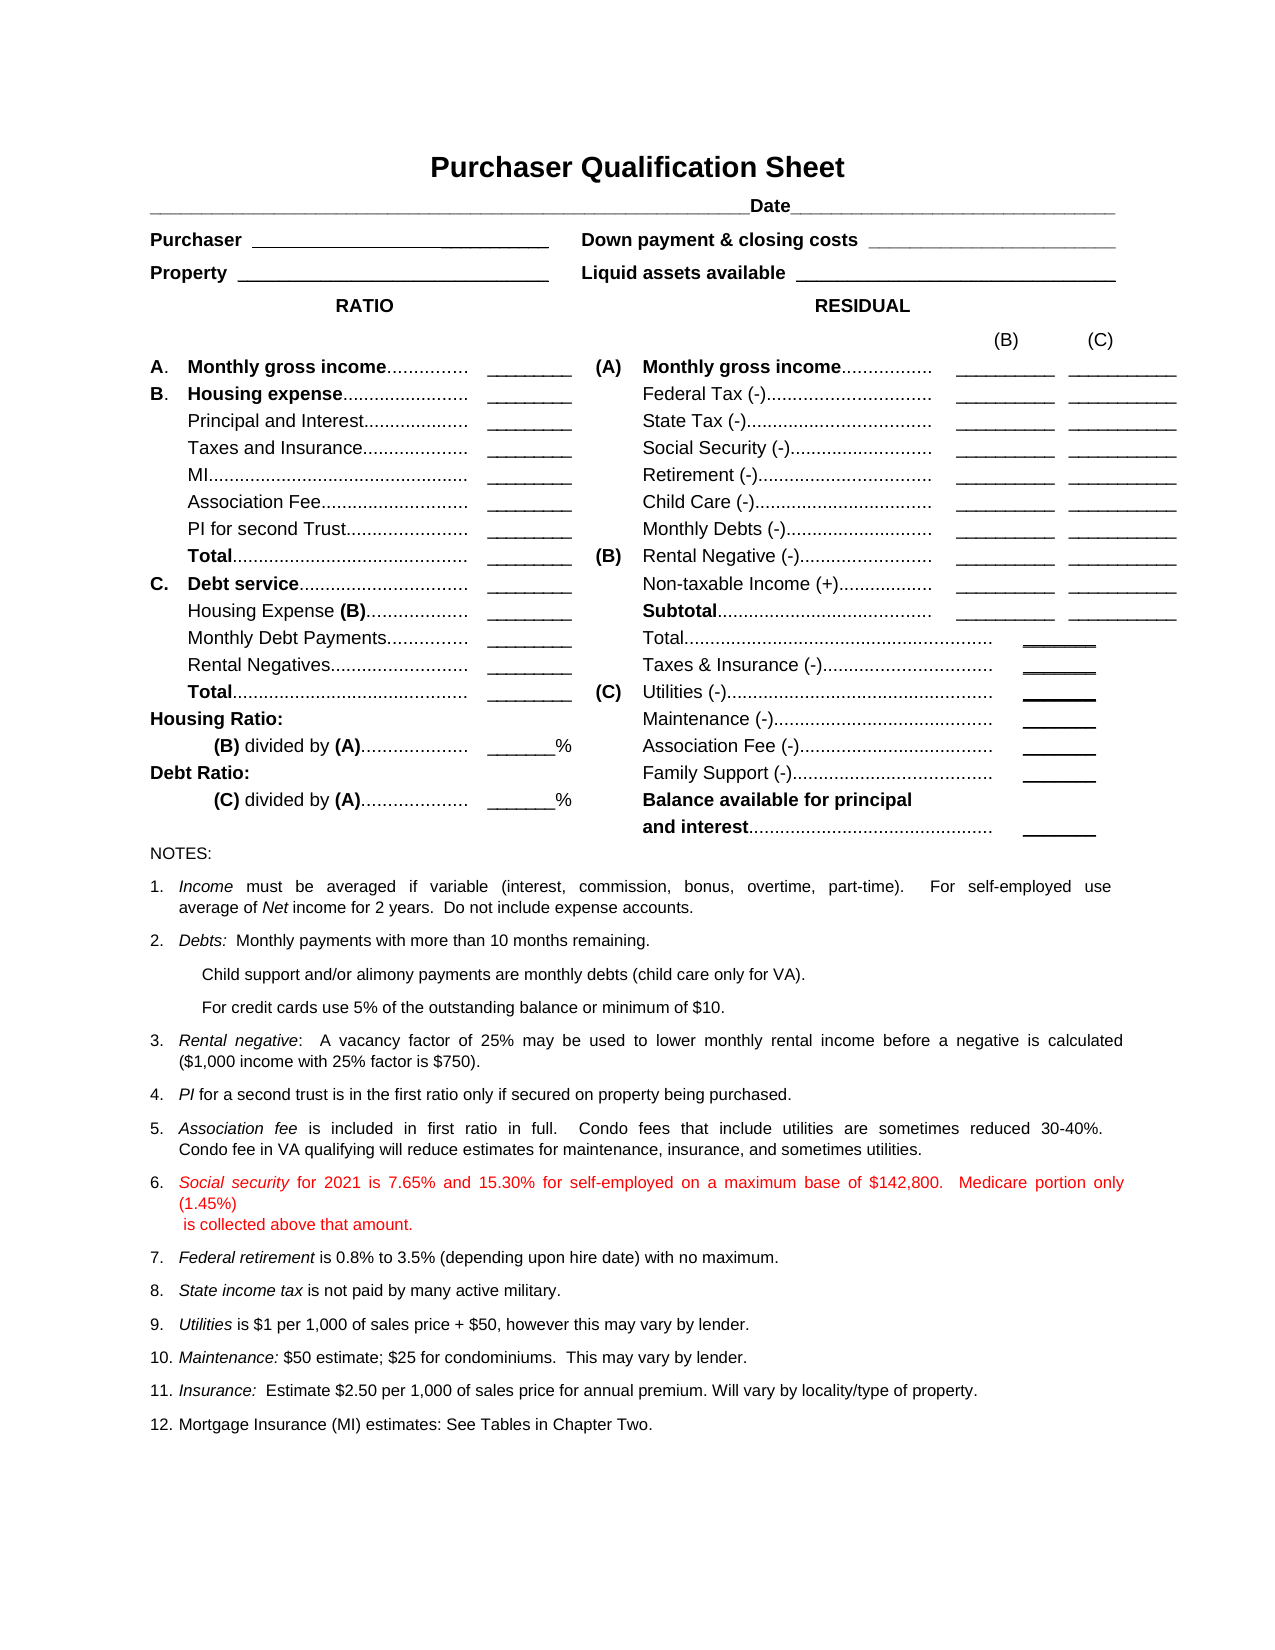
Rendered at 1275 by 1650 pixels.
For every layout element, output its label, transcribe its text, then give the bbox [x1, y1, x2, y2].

text 3. Rental negative: A vacancy factor of 25% may be used to lower monthly rental income before a negative is calculated ($1,000 income with 25% factor is $750). [150, 1029, 1125, 1071]
text Debt Ratio: Family Support (-) _______ [150, 761, 1125, 783]
text For credit cards use 5% of the outstanding balance or minimum of $10. [150, 996, 1125, 1017]
text Housing Ratio: Maintenance (-) _______ [150, 706, 1125, 729]
text C. Debt service Non-taxable Income (+) [150, 571, 1125, 594]
text PI for second Trust Monthly Debts (-) [150, 517, 1125, 540]
text A. Monthly gross income (A) Monthly gross income [150, 354, 1125, 377]
text Principal and Interest State Tax (-) [150, 408, 1125, 431]
text RATIO RESIDUAL [150, 288, 1125, 317]
text (B) (C) [150, 321, 1125, 350]
text Date [150, 188, 1125, 217]
text 4. PI for a second trust is in the first ratio only if secured on property being purchased. [150, 1083, 1125, 1104]
text Monthly Debt Payments Total _______ [150, 625, 1125, 648]
text 10. Maintenance: $50 estimate; $25 for condominiums. This may vary by lender. [150, 1346, 1125, 1367]
text and interest _______ [150, 815, 1125, 838]
text Housing Expense (B) Subtotal [150, 598, 1125, 621]
text B. Housing expense Federal Tax (-) [150, 381, 1125, 404]
text NOTES: [150, 842, 1125, 863]
text (B) divided by (A) % Association Fee (-) _______ [150, 733, 1125, 756]
text Purchaser Down payment & closing costs [150, 221, 1125, 250]
text Purchaser Qualification Sheet [150, 150, 1125, 183]
text 2. Debts: Monthly payments with more than 10 months remaining. [150, 929, 1125, 950]
text 12. Mortgage Insurance (MI) estimates: See Tables in Chapter Two. [150, 1413, 1125, 1433]
text Rental Negatives Taxes & Insurance (-) _______ [150, 652, 1125, 675]
text Total (B) Rental Negative (-) [150, 544, 1125, 567]
text Association Fee Child Care (-) [150, 490, 1125, 513]
text 9. Utilities is $1 per 1,000 of sales price + $50, however this may vary by lender. [150, 1313, 1125, 1333]
text (C) divided by (A) % Balance available for principal [150, 788, 1125, 811]
text Total (C) Utilities (-) _______ [150, 679, 1125, 702]
text 6. Social security for 2021 is 7.65% and 15.30% for self-employed on a maximum base of $142,800. Medicare portion only (1.45%) is collected above that amount. [150, 1171, 1125, 1233]
text 8. State income tax is not paid by many active military. [150, 1279, 1125, 1300]
text 7. Federal retirement is 0.8% to 3.5% (depending upon hire date) with no maximum. [150, 1246, 1125, 1267]
text MI Retirement (-) [150, 463, 1125, 486]
text Child support and/or alimony payments are monthly debts (child care only for VA). [150, 963, 1125, 983]
text Property Liquid assets available [150, 254, 1125, 283]
text 5. Association fee is included in first ratio in full. Condo fees that include utilities are sometimes reduced 30-40%. Condo fee in VA qualifying will reduce estimates for maintenance, insurance, and sometimes utilities. [150, 1117, 1125, 1158]
text 1. Income must be averaged if variable (interest, commission, bonus, overtime, part-time). For self-employed use average of Net income for 2 years. Do not include expense accounts. [150, 875, 1125, 917]
text Taxes and Insurance Social Security (-) [150, 436, 1125, 458]
text 11. Insurance: Estimate $2.50 per 1,000 of sales price for annual premium. Will vary by locality/type of property. [150, 1379, 1125, 1400]
